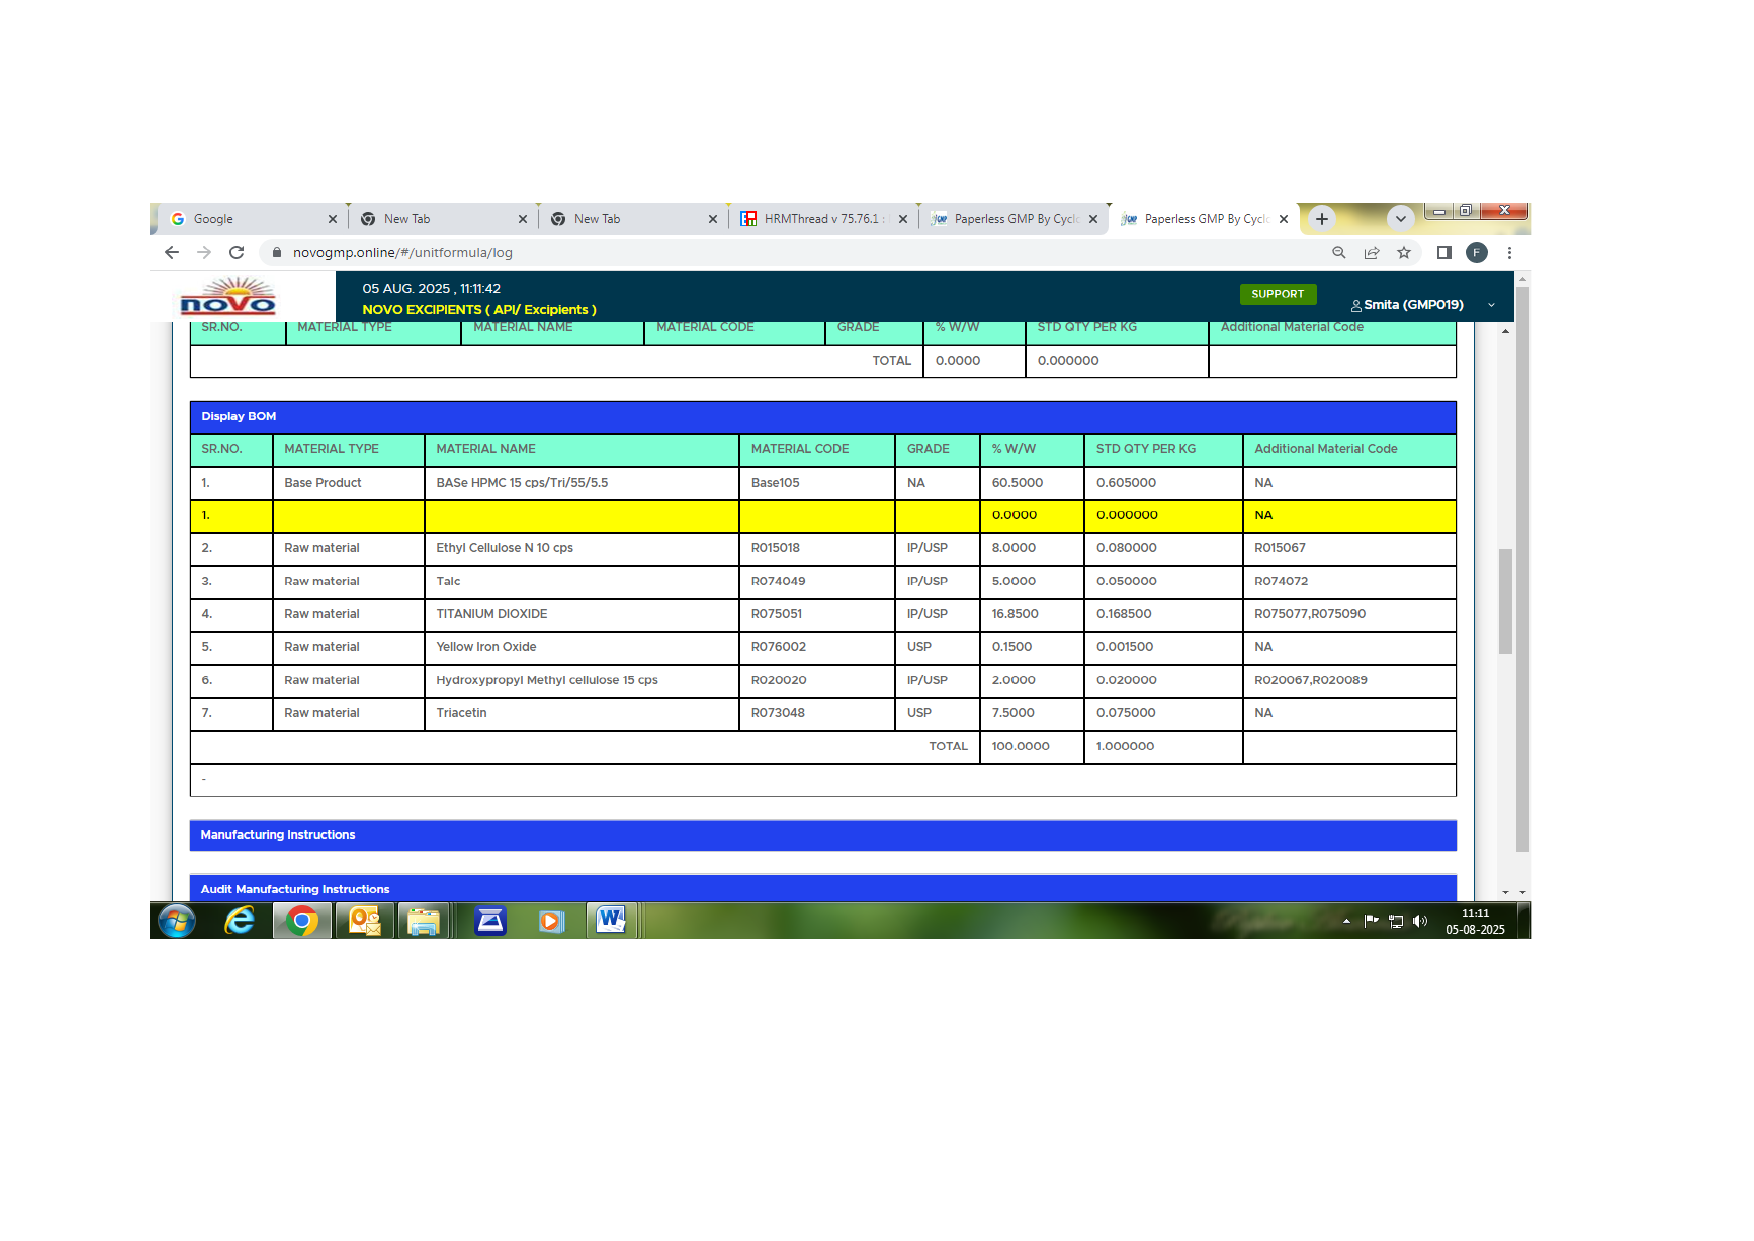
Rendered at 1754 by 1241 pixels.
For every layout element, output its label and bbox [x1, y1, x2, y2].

picture [150, 203, 1532, 939]
